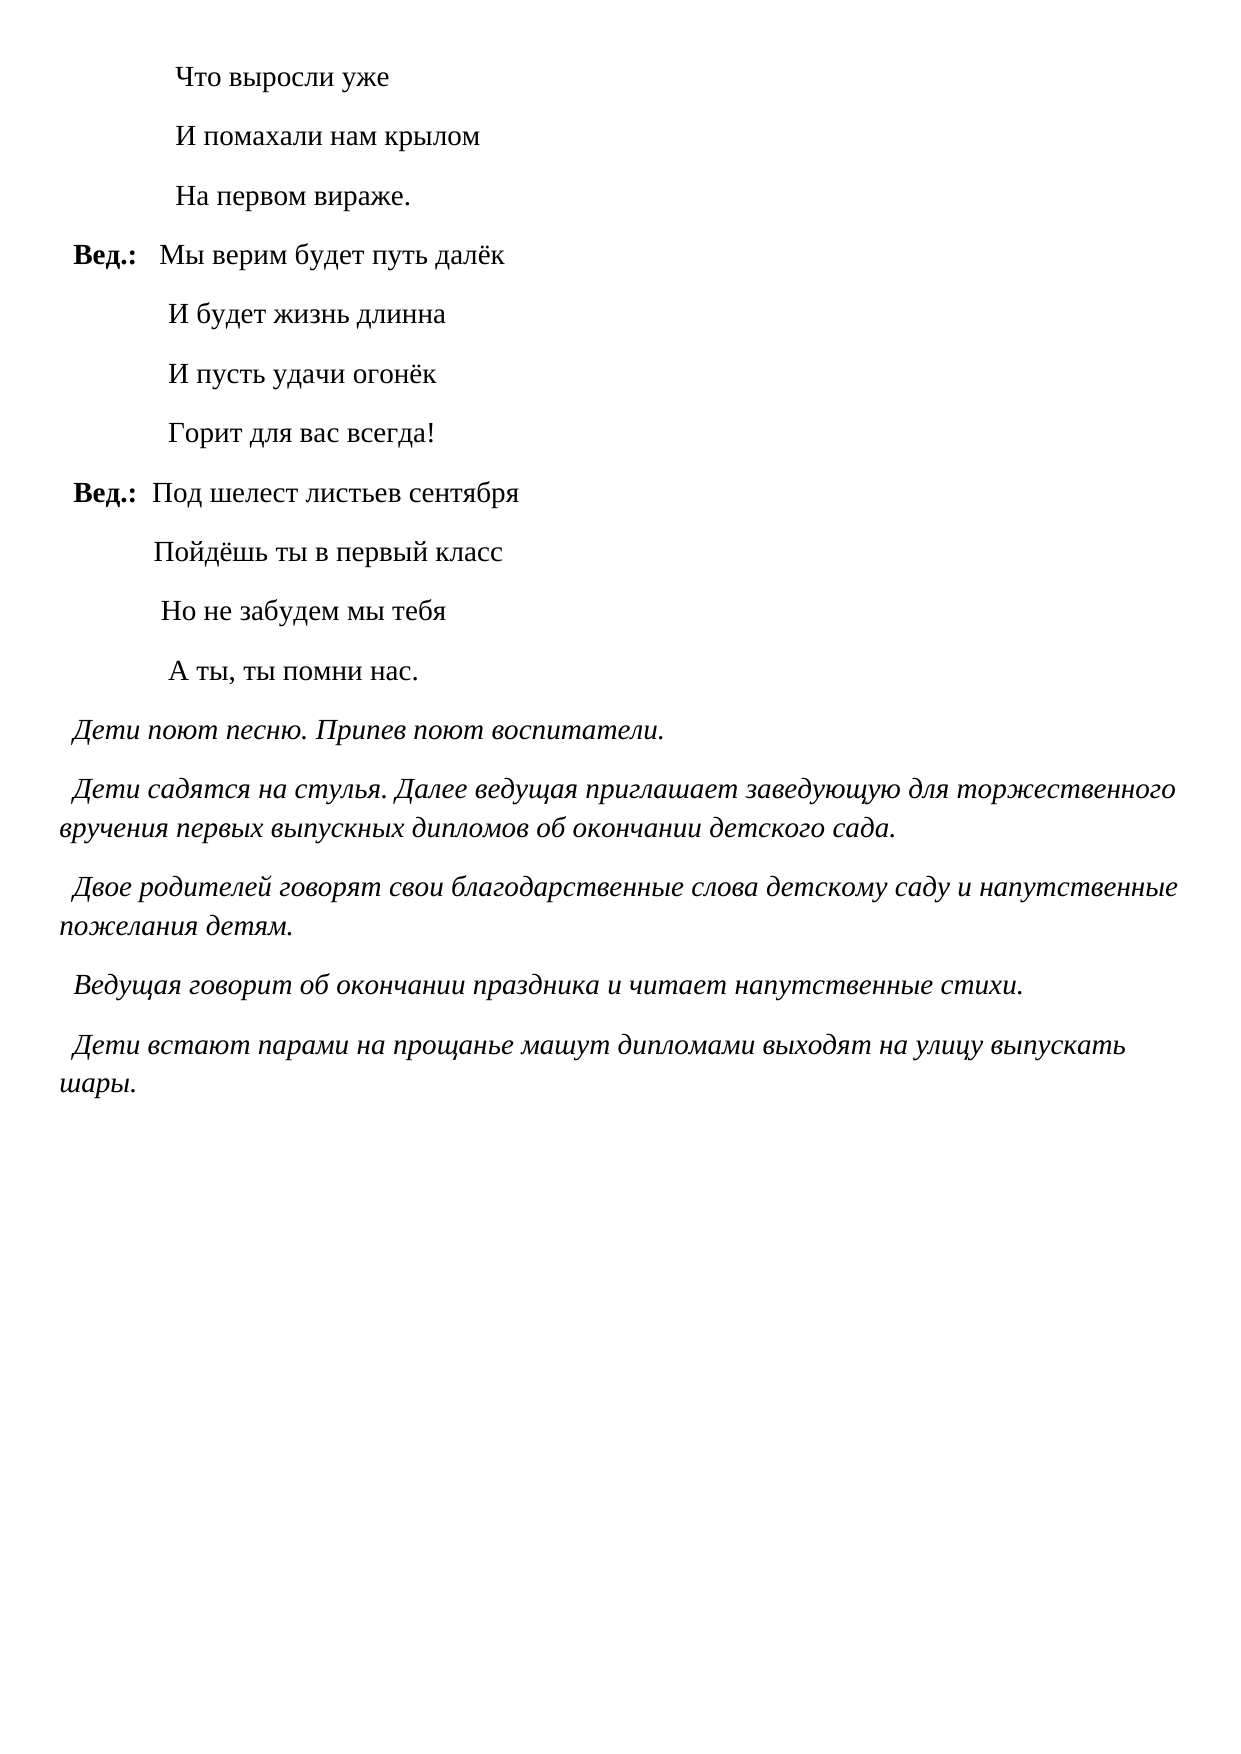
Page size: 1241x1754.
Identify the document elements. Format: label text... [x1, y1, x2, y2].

text Дети садятся на стулья. Далее ведущая приглашает заведующую для торжественного вручения первых выпускных дипломов об окончании детского сада. [59, 772, 1181, 844]
text И помахали нам крылом [59, 118, 1181, 152]
text Горит для вас всегда! [59, 415, 1181, 449]
text А ты, ты помни нас. [59, 653, 1181, 686]
text Ведущая говорит об окончании праздника и читает напутственные стихи. [59, 967, 1181, 1001]
text Но не забудем мы тебя [59, 593, 1181, 627]
text Двое родителей говорят свои благодарственные слова детскому саду и напутственные пожелания детям. [59, 869, 1181, 942]
text Пойдёшь ты в первый класс [59, 534, 1181, 568]
text И будет жизнь длинна [59, 297, 1181, 330]
text Что выросли уже [59, 59, 1181, 93]
text Дети встают парами на прощанье машут дипломами выходят на улицу выпускать шары. [59, 1027, 1181, 1099]
text Вед.: Под шелест листьев сентября [59, 475, 1181, 508]
text И пусть удачи огонёк [59, 356, 1181, 389]
text Вед.: Мы верим будет путь далёк [59, 237, 1181, 271]
text На первом вираже. [59, 178, 1181, 211]
text Дети поют песню. Припев поют воспитатели. [59, 712, 1181, 746]
